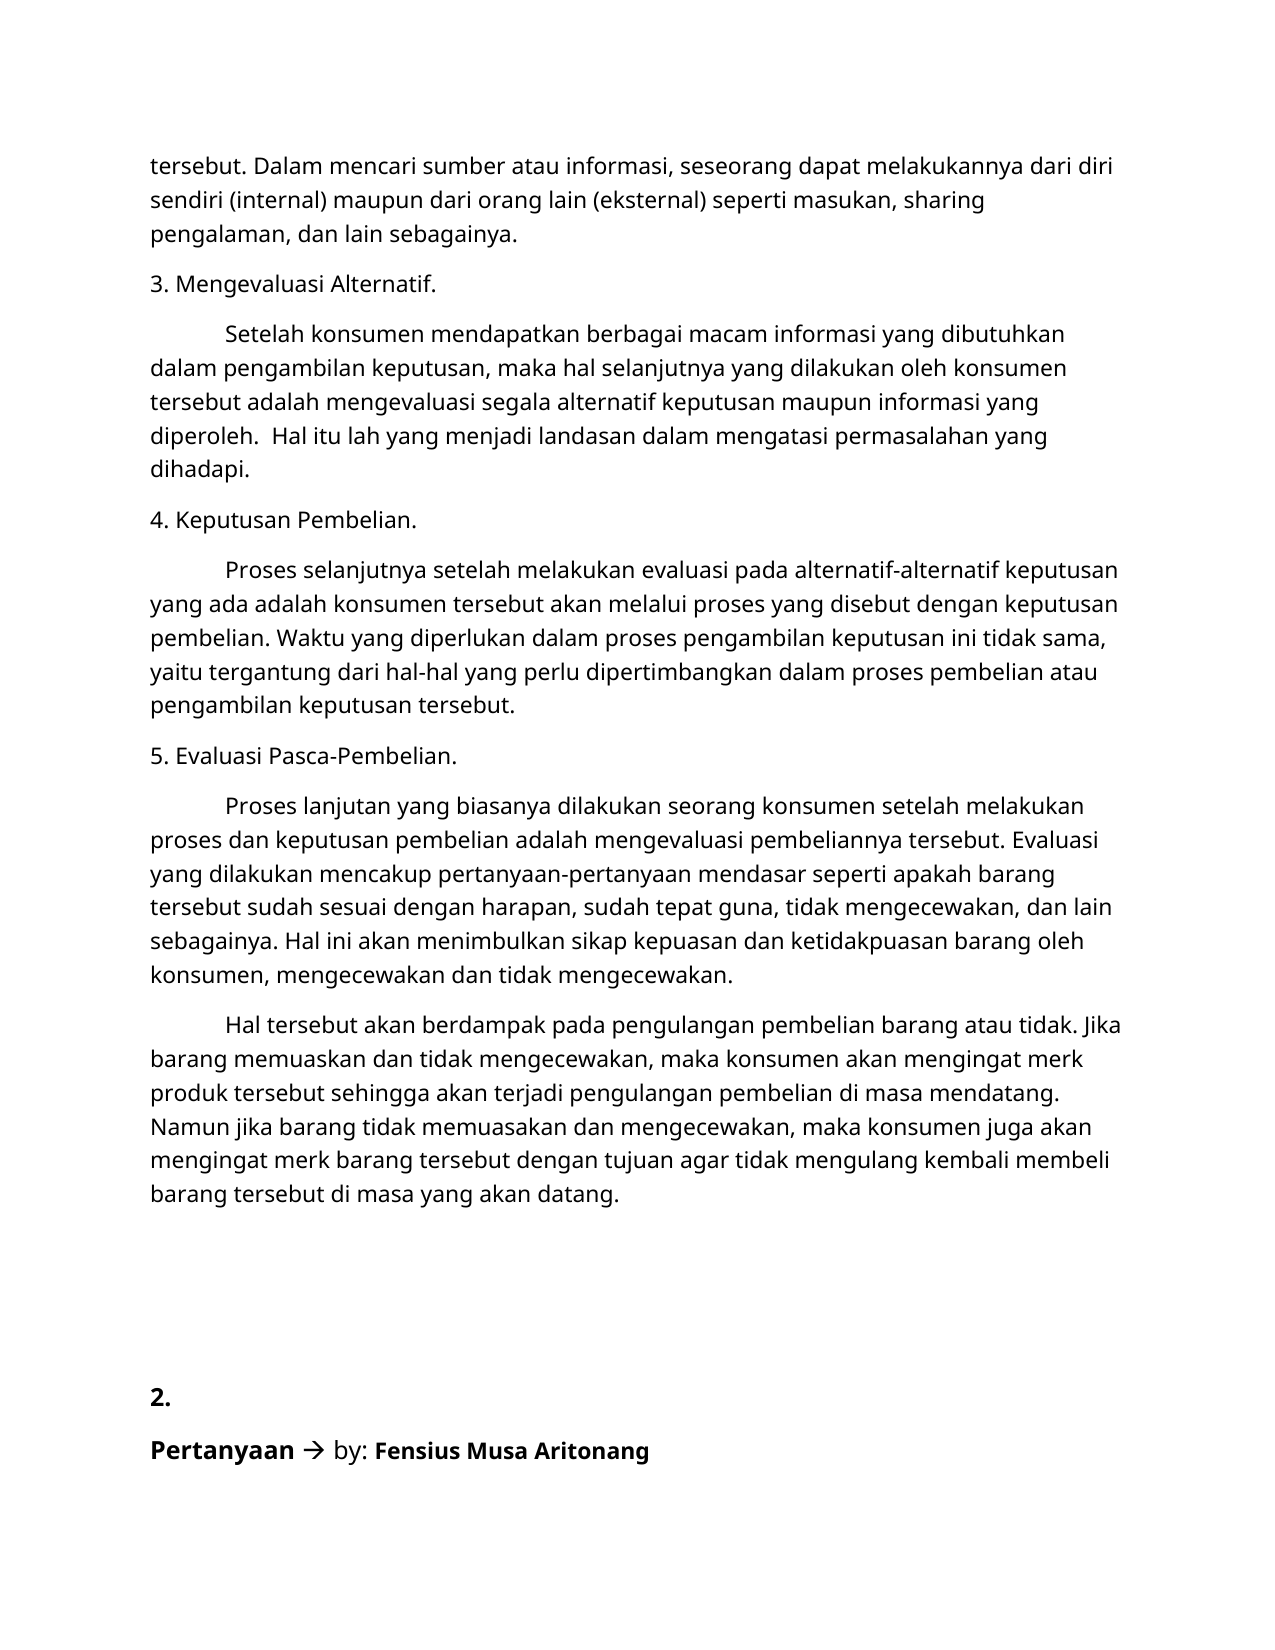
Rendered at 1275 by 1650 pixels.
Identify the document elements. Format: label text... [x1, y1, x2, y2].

text 5. Evaluasi Pasca-Pembelian. [150, 739, 1125, 771]
text Hal tersebut akan berdampak pada pengulangan pembelian barang atau tidak. Jika barang memuaskan dan tidak mengecewakan, maka konsumen akan mengingat merk produk tersebut sehingga akan terjadi pengulangan pembelian di masa mendatang. Namun jika barang tidak memuasakan dan mengecewakan, maka konsumen juga akan mengingat merk barang tersebut dengan tujuan agar tidak mengulang kembali membeli barang tersebut di masa yang akan datang. [150, 1009, 1125, 1209]
text 4. Keputusan Pembelian. [150, 504, 1125, 535]
text Pertanyaan by: Fensius Musa Aritonang [150, 1433, 1125, 1467]
text Proses selanjutnya setelah melakukan evaluasi pada alternatif-alternatif keputusan yang ada adalah konsumen tersebut akan melalui proses yang disebut dengan keputusan pembelian. Waktu yang diperlukan dalam proses pengambilan keputusan ini tidak sama, yaitu tergantung dari hal-hal yang perlu dipertimbangkan dalam proses pembelian atau pengambilan keputusan tersebut. [150, 554, 1125, 720]
text Proses lanjutan yang biasanya dilakukan seorang konsumen setelah melakukan proses dan keputusan pembelian adalah mengevaluasi pembeliannya tersebut. Evaluasi yang dilakukan mencakup pertanyaan-pertanyaan mendasar seperti apakah barang tersebut sudah sesuai dengan harapan, sudah tepat guna, tidak mengecewakan, dan lain sebagainya. Hal ini akan menimbulkan sikap kepuasan dan ketidakpuasan barang oleh konsumen, mengecewakan dan tidak mengecewakan. [150, 790, 1125, 990]
text 3. Mengevaluasi Alternatif. [150, 268, 1125, 299]
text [150, 150, 1125, 249]
text Setelah konsumen mendapatkan berbagai macam informasi yang dibutuhkan dalam pengambilan keputusan, maka hal selanjutnya yang dilakukan oleh konsumen tersebut adalah mengevaluasi segala alternatif keputusan maupun informasi yang diperoleh. Hal itu lah yang menjadi landasan dalam mengatasi permasalahan yang dihadapi. [150, 318, 1125, 484]
text 2. [150, 1379, 1125, 1414]
